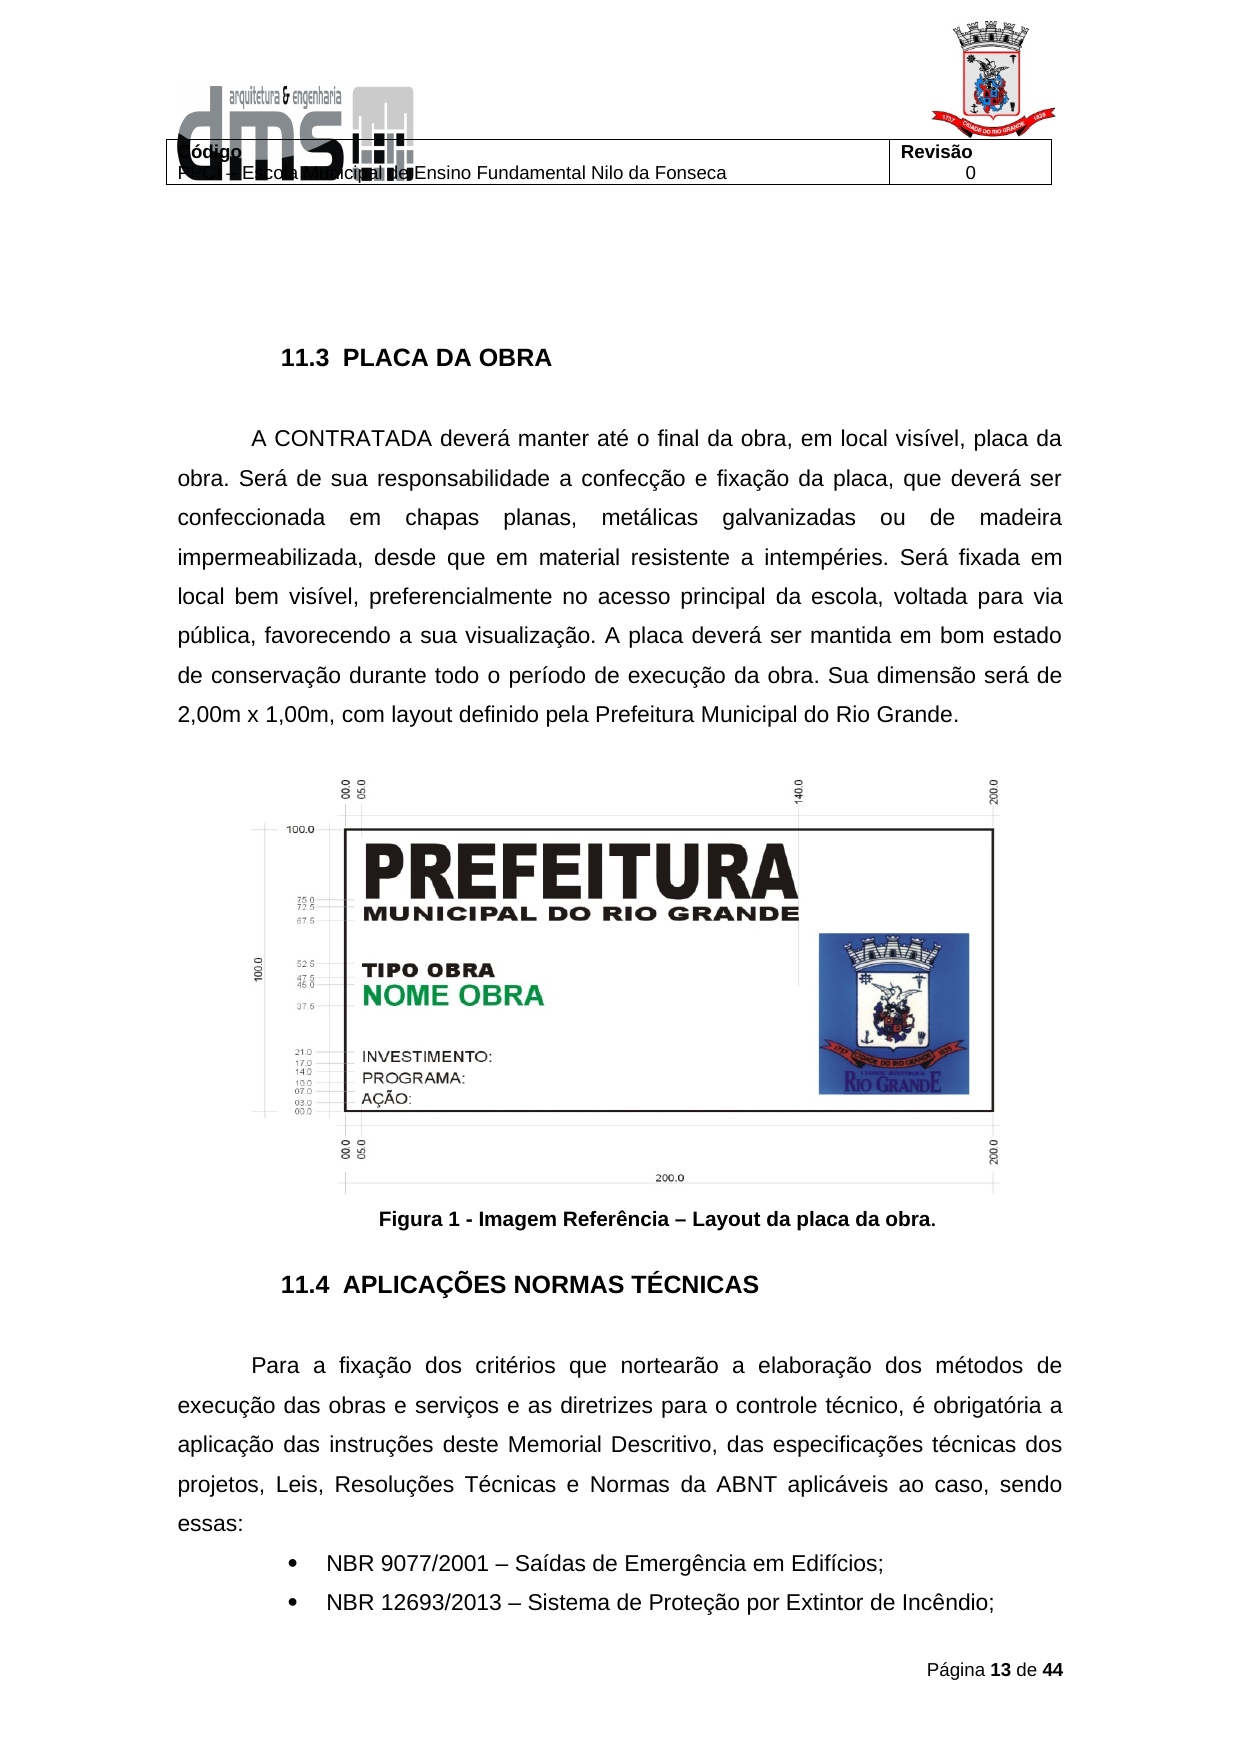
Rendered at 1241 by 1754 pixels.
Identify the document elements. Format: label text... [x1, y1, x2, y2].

text A CONTRATADA deverá manter até o final da obra, em local visível, placa da obra. Será de sua responsabilidade a confecção e fixação da placa, que deverá ser confeccionada em chapas planas, metálicas galvanizadas ou de madeira impermeabilizada, desde que em material resistente a intempéries. Será fixada em local bem visível, preferencialmente no acesso principal da escola, voltada para via pública, favorecendo a sua visualização. A placa deverá ser mantida em bom estado de conservação durante todo o período de execução da obra. Sua dimensão será de 2,00m x 1,00m, com layout definido pela Prefeitura Municipal do Rio Grande. [177, 425, 1063, 728]
picture [251, 780, 1001, 1194]
list NBR 12693/2013 – Sistema de Proteção por Extintor de Incêndio; [288, 1589, 1063, 1616]
list NBR 9077/2001 – Saídas de Emergência em Edifícios; [288, 1550, 1063, 1576]
picture [177, 86, 414, 139]
subtitle PLACA DA OBRA [177, 342, 1063, 371]
subtitle APLICAÇÕES NORMAS TÉCNICAS [177, 1270, 1063, 1298]
text Para a fixação dos critérios que nortearão a elaboração dos métodos de execução das obras e serviços e as diretrizes para o controle técnico, é obrigatória a aplicação das instruções deste Memorial Descritivo, das especificações técnicas dos projetos, Leis, Resoluções Técnicas e Normas da ABNT aplicáveis ao caso, sendo essas: [177, 1352, 1063, 1537]
text Figura 1 - Imagem Referência – Layout da placa da obra. [177, 1206, 1063, 1230]
picture [931, 21, 1056, 138]
picture [177, 140, 414, 181]
